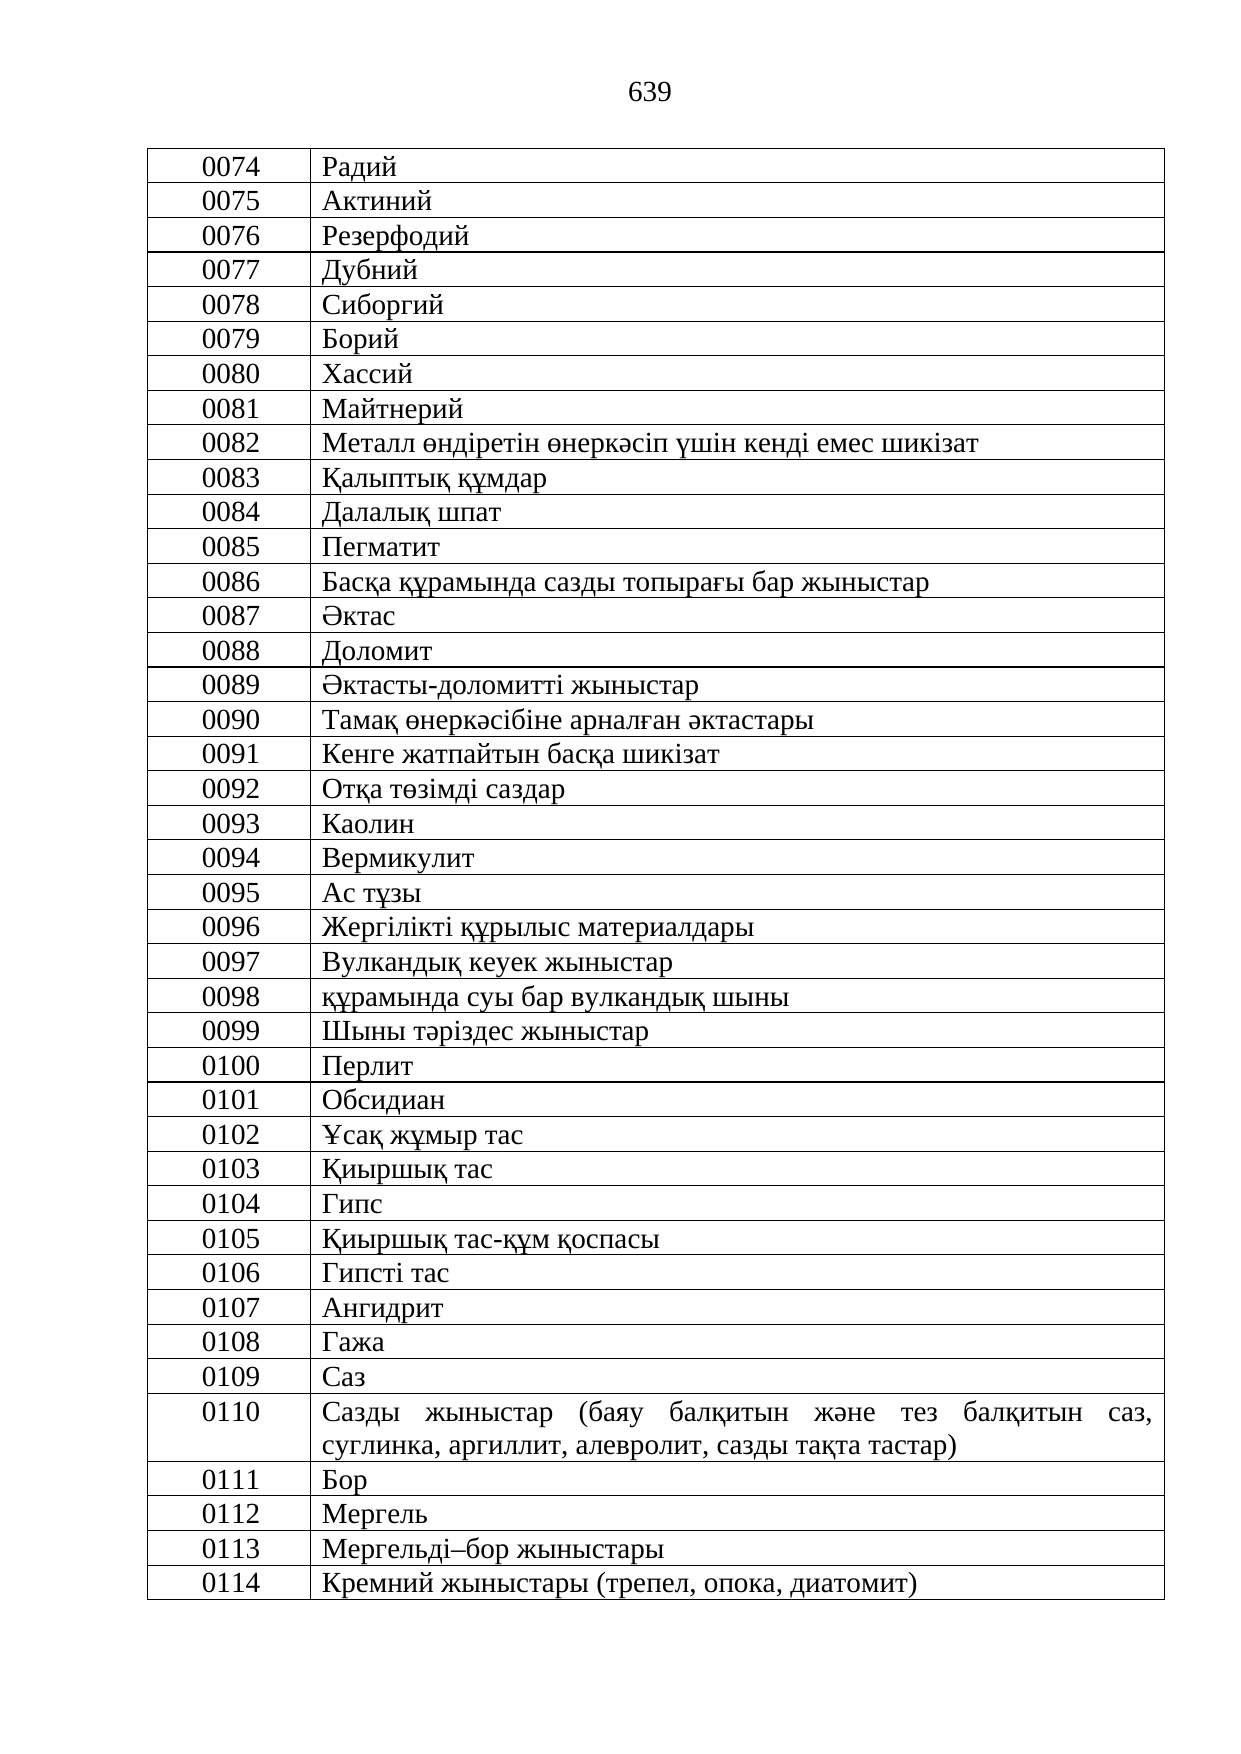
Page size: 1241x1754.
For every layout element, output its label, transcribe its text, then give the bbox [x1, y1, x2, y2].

table_cell Перлит [311, 1048, 1164, 1081]
table_cell 0076 [148, 218, 310, 251]
table_cell Басқа құрамында сазды топырағы бар жыныстар [311, 564, 1164, 597]
table_cell 0088 [148, 633, 310, 666]
table_cell 0107 [148, 1290, 310, 1323]
table_cell 0112 [148, 1496, 310, 1530]
table_cell Әктас [311, 598, 1164, 632]
table_cell Қиыршық тас [311, 1152, 1164, 1185]
table_cell Бор [311, 1462, 1164, 1495]
table_cell Мергельді–бор жыныстары [311, 1531, 1164, 1564]
table_cell Саз [311, 1359, 1164, 1393]
table_cell Актиний [311, 183, 1164, 217]
table_cell 0097 [148, 944, 310, 978]
table_cell 0105 [148, 1221, 310, 1254]
table_cell Радий [311, 149, 1164, 182]
table_cell 0083 [148, 460, 310, 493]
table_cell Хассий [311, 356, 1164, 390]
table_cell 0074 [148, 149, 310, 182]
table_cell 0079 [148, 322, 310, 355]
table_cell 0086 [148, 564, 310, 597]
table_cell Доломит [311, 633, 1164, 666]
table_cell 0108 [148, 1325, 310, 1358]
table_cell Кенге жатпайтын басқа шикiзат [311, 737, 1164, 770]
table_cell 0110 [148, 1394, 310, 1461]
table_cell 0111 [148, 1462, 310, 1495]
table_cell 0082 [148, 425, 310, 459]
table_cell 0078 [148, 287, 310, 321]
table_cell Вермикулит [311, 840, 1164, 874]
table_cell 0114 [148, 1566, 310, 1599]
table_cell Резерфодий [311, 218, 1164, 251]
table_cell Гажа [311, 1325, 1164, 1358]
table_cell 0101 [148, 1083, 310, 1116]
table_cell 0113 [148, 1531, 310, 1564]
table_cell Тамақ өнеркәсiбiне арналған әктастары [311, 702, 1164, 736]
table_cell 0099 [148, 1013, 310, 1047]
table_cell 0104 [148, 1186, 310, 1220]
table_cell Қалыптық құмдар [311, 460, 1164, 493]
table_cell 0085 [148, 529, 310, 563]
table_cell Ұсақ жұмыр тас [311, 1117, 1164, 1151]
table_cell 0087 [148, 598, 310, 632]
table_cell Қиыршық тас-құм қоспасы [311, 1221, 1164, 1254]
table_cell Ангидрит [311, 1290, 1164, 1323]
table_cell 0089 [148, 668, 310, 701]
table_cell Сиборгий [311, 287, 1164, 321]
table_cell Борий [311, 322, 1164, 355]
table_cell Каолин [311, 806, 1164, 839]
table_cell Жергілікті құрылыс материалдары [311, 910, 1164, 943]
table_cell Отқа төзімді саздар [311, 771, 1164, 805]
table_cell Пегматит [311, 529, 1164, 563]
table_cell 0094 [148, 840, 310, 874]
table_cell Шыны тәріздес жыныстар [311, 1013, 1164, 1047]
table_cell Мергель [311, 1496, 1164, 1530]
table_cell Ас тұзы [311, 875, 1164, 908]
table_cell 0077 [148, 253, 310, 286]
table_cell құрамында суы бар вулкандық шыны [311, 979, 1164, 1012]
table_cell 0090 [148, 702, 310, 736]
table_cell Металл өндіретін өнеркәсіп үшін кенді емес шикізат [311, 425, 1164, 459]
table_cell Гипсті тас [311, 1255, 1164, 1289]
table_cell 0106 [148, 1255, 310, 1289]
table_cell 0109 [148, 1359, 310, 1393]
table_cell 0080 [148, 356, 310, 390]
table_cell 0093 [148, 806, 310, 839]
table_cell 0092 [148, 771, 310, 805]
table_cell 0096 [148, 910, 310, 943]
table_cell 0084 [148, 495, 310, 528]
table_cell Дубний [311, 253, 1164, 286]
table_cell Кремний жыныстары (трепел, опока, диатомит) [311, 1566, 1164, 1599]
table_cell Гипс [311, 1186, 1164, 1220]
table_cell Әктасты-доломитті жыныстар [311, 668, 1164, 701]
table_cell 0100 [148, 1048, 310, 1081]
table_cell Сазды жыныстар (баяу балқитын және тез балқитын саз, суглинка, аргиллит, алевролит, сазды тақта тастар) [311, 1394, 1164, 1461]
table_cell Майтнерий [311, 391, 1164, 424]
table_cell Вулкандық кеуек жыныстар [311, 944, 1164, 978]
table_cell 0091 [148, 737, 310, 770]
table_cell Далалық шпат [311, 495, 1164, 528]
table_cell 0098 [148, 979, 310, 1012]
table_cell 0103 [148, 1152, 310, 1185]
table_cell 0095 [148, 875, 310, 908]
table_cell 0081 [148, 391, 310, 424]
table_cell 0102 [148, 1117, 310, 1151]
table_cell 0075 [148, 183, 310, 217]
table_cell Обсидиан [311, 1083, 1164, 1116]
